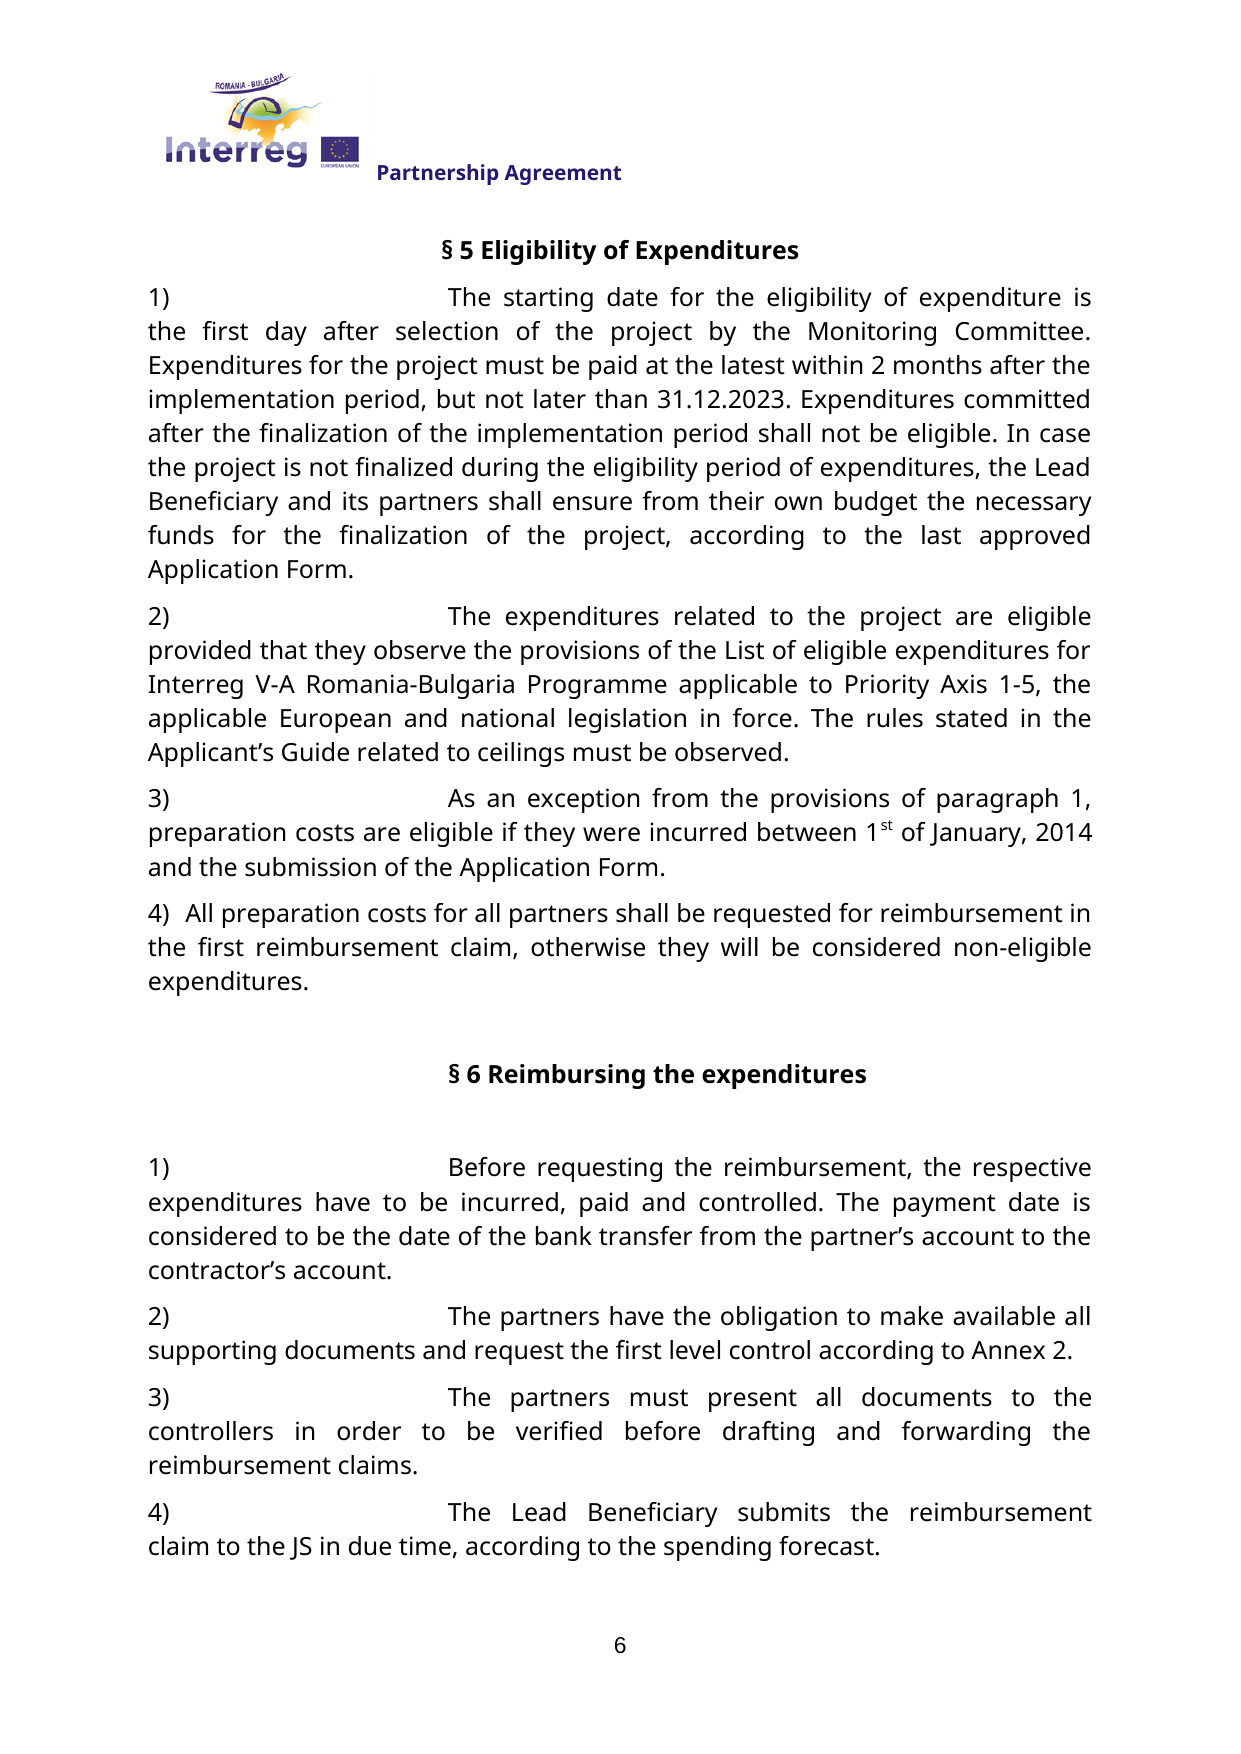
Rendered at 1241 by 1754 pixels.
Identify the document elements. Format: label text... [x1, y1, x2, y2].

list The Lead Beneficiary submits the reimbursement claim to the JS in due time, according to the spending forecast. [148, 1494, 1093, 1562]
list The expenditures related to the project are eligible provided that they observe the provisions of the List of eligible expenditures for Interreg V-A Romania-Bulgaria Programme applicable to Priority Axis 1-5, the applicable European and national legislation in force. The rules stated in the Applicant’s Guide related to ceilings must be observed. [148, 598, 1093, 768]
text § 6 Reimbursing the expenditures [223, 1057, 1093, 1091]
picture [147, 73, 377, 180]
list The partners must present all documents to the controllers in order to be verified before drafting and forwarding the reimbursement claims. [148, 1379, 1093, 1482]
list The partners have the obligation to make available all supporting documents and request the first level control according to Annex 2. [148, 1299, 1093, 1367]
list As an exception from the provisions of paragraph 1, preparation costs are eligible if they were incurred between 1st of January, 2014 and the submission of the Application Form. [148, 781, 1093, 883]
list The starting date for the eligibility of expenditure is the first day after selection of the project by the Monitoring Committee. Expenditures for the project must be paid at the latest within 2 months after the implementation period, but not later than 31.12.2023. Expenditures committed after the finalization of the implementation period shall not be eligible. In case the project is not finalized during the eligibility period of expenditures, the Lead Beneficiary and its partners shall ensure from their own budget the necessary funds for the finalization of the project, according to the last approved Application Form. [148, 279, 1093, 586]
text § 5 Eligibility of Expenditures [148, 233, 1093, 267]
list All preparation costs for all partners shall be requested for reimbursement in the first reimbursement claim, otherwise they will be considered non-eligible expenditures. [148, 896, 1093, 998]
list Before requesting the reimbursement, the respective expenditures have to be incurred, paid and controlled. The payment date is considered to be the date of the bank transfer from the partner’s account to the contractor’s account. [148, 1150, 1093, 1286]
